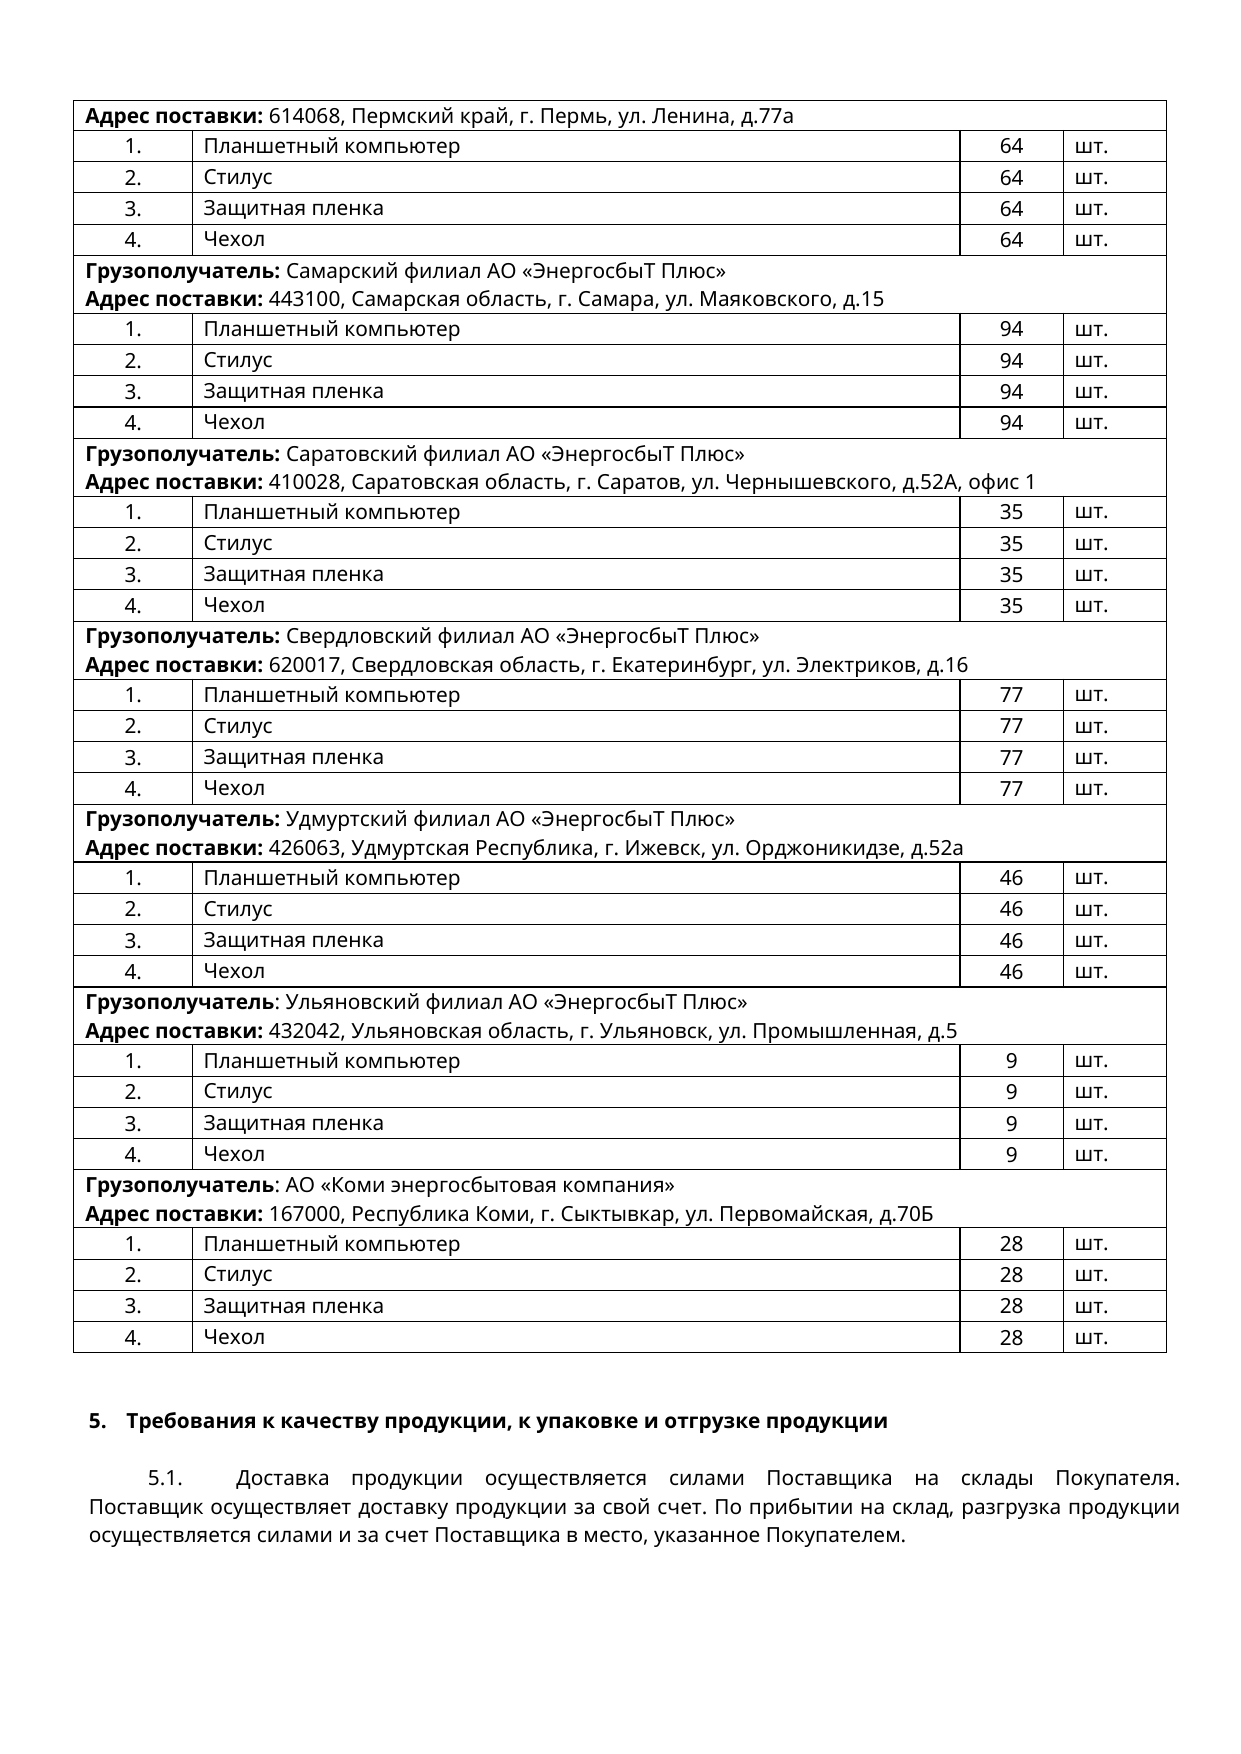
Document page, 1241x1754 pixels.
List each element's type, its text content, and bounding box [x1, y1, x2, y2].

table_cell 2. [74, 1077, 192, 1107]
table_cell шт. [1064, 894, 1166, 924]
table_cell 4. [74, 1322, 192, 1352]
table_cell 9 [961, 1045, 1063, 1076]
table_cell Стилус [193, 162, 959, 192]
table_cell шт. [1064, 1228, 1166, 1258]
table_cell шт. [1064, 1322, 1166, 1352]
table_cell Планшетный компьютер [193, 1228, 959, 1258]
table_cell Чехол [193, 956, 959, 986]
table_cell 9 [961, 1139, 1063, 1169]
table_cell 35 [961, 497, 1063, 527]
table_cell 64 [961, 225, 1063, 255]
table_cell Чехол [193, 773, 959, 803]
table_cell 1. [74, 1045, 192, 1076]
table_cell Планшетный компьютер [193, 131, 959, 161]
table_cell шт. [1064, 376, 1166, 406]
table_cell 77 [961, 742, 1063, 772]
table_cell 64 [961, 131, 1063, 161]
list Доставка продукции осуществляется силами Поставщика на склады Покупателя. Поставщик осуществляет доставку продукции за свой счет. По прибытии на склад, разгрузка продукции осуществляется силами и за счет Поставщика в место, указанное Покупателем. [89, 1463, 1181, 1549]
table_cell 9 [961, 1077, 1063, 1107]
table_cell 77 [961, 773, 1063, 803]
table_cell шт. [1064, 590, 1166, 621]
table_cell 4. [74, 1139, 192, 1169]
table_cell 3. [74, 1291, 192, 1321]
table_cell 3. [74, 193, 192, 223]
table_cell 3. [74, 559, 192, 589]
table_cell шт. [1064, 345, 1166, 375]
table_cell 4. [74, 956, 192, 986]
table_cell 28 [961, 1228, 1063, 1258]
table_cell шт. [1064, 497, 1166, 527]
table_cell шт. [1064, 1108, 1166, 1138]
table_cell Чехол [193, 225, 959, 255]
table_cell Чехол [193, 1139, 959, 1169]
table_cell шт. [1064, 559, 1166, 589]
table_cell 1. [74, 314, 192, 344]
table_cell 4. [74, 773, 192, 803]
table_cell 28 [961, 1291, 1063, 1321]
table_cell Грузополучатель: Удмуртский филиал АО «ЭнергосбыТ Плюс» Адрес поставки: 426063, Удмуртская Республика, г. Ижевск, ул. Орджоникидзе, д.52а [74, 805, 1166, 861]
table_cell 94 [961, 408, 1063, 438]
list Требования к качеству продукции, к упаковке и отгрузке продукции [89, 1407, 1181, 1435]
table_cell 2. [74, 711, 192, 741]
table_cell 3. [74, 1108, 192, 1138]
table_cell шт. [1064, 1139, 1166, 1169]
table_cell Защитная пленка [193, 559, 959, 589]
table_cell 1. [74, 680, 192, 710]
table_cell Планшетный компьютер [193, 1045, 959, 1076]
table_cell 2. [74, 1260, 192, 1290]
table_cell 2. [74, 894, 192, 924]
table_cell Защитная пленка [193, 1291, 959, 1321]
table_cell шт. [1064, 925, 1166, 955]
table_cell 3. [74, 742, 192, 772]
table_cell Защитная пленка [193, 193, 959, 223]
table_cell Грузополучатель: Самарский филиал АО «ЭнергосбыТ Плюс» Адрес поставки: 443100, Самарская область, г. Самара, ул. Маяковского, д.15 [74, 256, 1166, 313]
table_cell шт. [1064, 742, 1166, 772]
table_cell Планшетный компьютер [193, 497, 959, 527]
table_cell шт. [1064, 863, 1166, 893]
table_cell 35 [961, 590, 1063, 621]
table_cell 94 [961, 314, 1063, 344]
table_cell шт. [1064, 314, 1166, 344]
table_cell Стилус [193, 345, 959, 375]
table_cell 77 [961, 680, 1063, 710]
table_cell Грузополучатель: Саратовский филиал АО «ЭнергосбыТ Плюс» Адрес поставки: 410028, Саратовская область, г. Саратов, ул. Чернышевского, д.52А, офис 1 [74, 439, 1166, 496]
table_cell 28 [961, 1260, 1063, 1290]
table_cell Стилус [193, 711, 959, 741]
table_cell шт. [1064, 773, 1166, 803]
table_cell шт. [1064, 1260, 1166, 1290]
table_cell шт. [1064, 711, 1166, 741]
table_cell 1. [74, 497, 192, 527]
table_cell шт. [1064, 193, 1166, 223]
table_cell шт. [1064, 225, 1166, 255]
table_cell 35 [961, 528, 1063, 558]
table_cell Грузополучатель: АО «Коми энергосбытовая компания» Адрес поставки: 167000, Республика Коми, г. Сыктывкар, ул. Первомайская, д.70Б [74, 1170, 1166, 1227]
table_cell Планшетный компьютер [193, 863, 959, 893]
table_cell Стилус [193, 894, 959, 924]
table_cell Стилус [193, 1077, 959, 1107]
table_cell 2. [74, 345, 192, 375]
table_cell 46 [961, 894, 1063, 924]
table_cell шт. [1064, 1291, 1166, 1321]
table_cell Планшетный компьютер [193, 680, 959, 710]
table_cell 35 [961, 559, 1063, 589]
table_cell Чехол [193, 408, 959, 438]
table_cell 94 [961, 345, 1063, 375]
table_cell 4. [74, 590, 192, 621]
table_cell шт. [1064, 131, 1166, 161]
table_cell Защитная пленка [193, 925, 959, 955]
table_cell 2. [74, 528, 192, 558]
table_cell шт. [1064, 408, 1166, 438]
table_cell 1. [74, 1228, 192, 1258]
table_cell 2. [74, 162, 192, 192]
table_cell 94 [961, 376, 1063, 406]
table_cell 28 [961, 1322, 1063, 1352]
table_cell Стилус [193, 528, 959, 558]
table_cell Защитная пленка [193, 376, 959, 406]
table_cell шт. [1064, 528, 1166, 558]
table_cell 64 [961, 193, 1063, 223]
table_cell 3. [74, 376, 192, 406]
table_cell шт. [1064, 1077, 1166, 1107]
table_cell Стилус [193, 1260, 959, 1290]
table_cell 4. [74, 225, 192, 255]
table_cell 3. [74, 925, 192, 955]
table_cell Защитная пленка [193, 742, 959, 772]
table_cell 46 [961, 925, 1063, 955]
table_cell Чехол [193, 1322, 959, 1352]
table_cell шт. [1064, 162, 1166, 192]
table_cell шт. [1064, 680, 1166, 710]
table_cell 46 [961, 863, 1063, 893]
table_cell Грузополучатель: Свердловский филиал АО «ЭнергосбыТ Плюс» Адрес поставки: 620017, Свердловская область, г. Екатеринбург, ул. Электриков, д.16 [74, 622, 1166, 678]
table_cell 9 [961, 1108, 1063, 1138]
table_cell Защитная пленка [193, 1108, 959, 1138]
table_cell 77 [961, 711, 1063, 741]
table_cell 1. [74, 863, 192, 893]
table_cell шт. [1064, 956, 1166, 986]
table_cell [74, 101, 1166, 130]
table_cell 46 [961, 956, 1063, 986]
table_cell Грузополучатель: Ульяновский филиал АО «ЭнергосбыТ Плюс» Адрес поставки: 432042, Ульяновская область, г. Ульяновск, ул. Промышленная, д.5 [74, 988, 1166, 1044]
table_cell 4. [74, 408, 192, 438]
table_cell Чехол [193, 590, 959, 621]
table_cell шт. [1064, 1045, 1166, 1076]
table_cell Планшетный компьютер [193, 314, 959, 344]
table_cell 64 [961, 162, 1063, 192]
table_cell 1. [74, 131, 192, 161]
